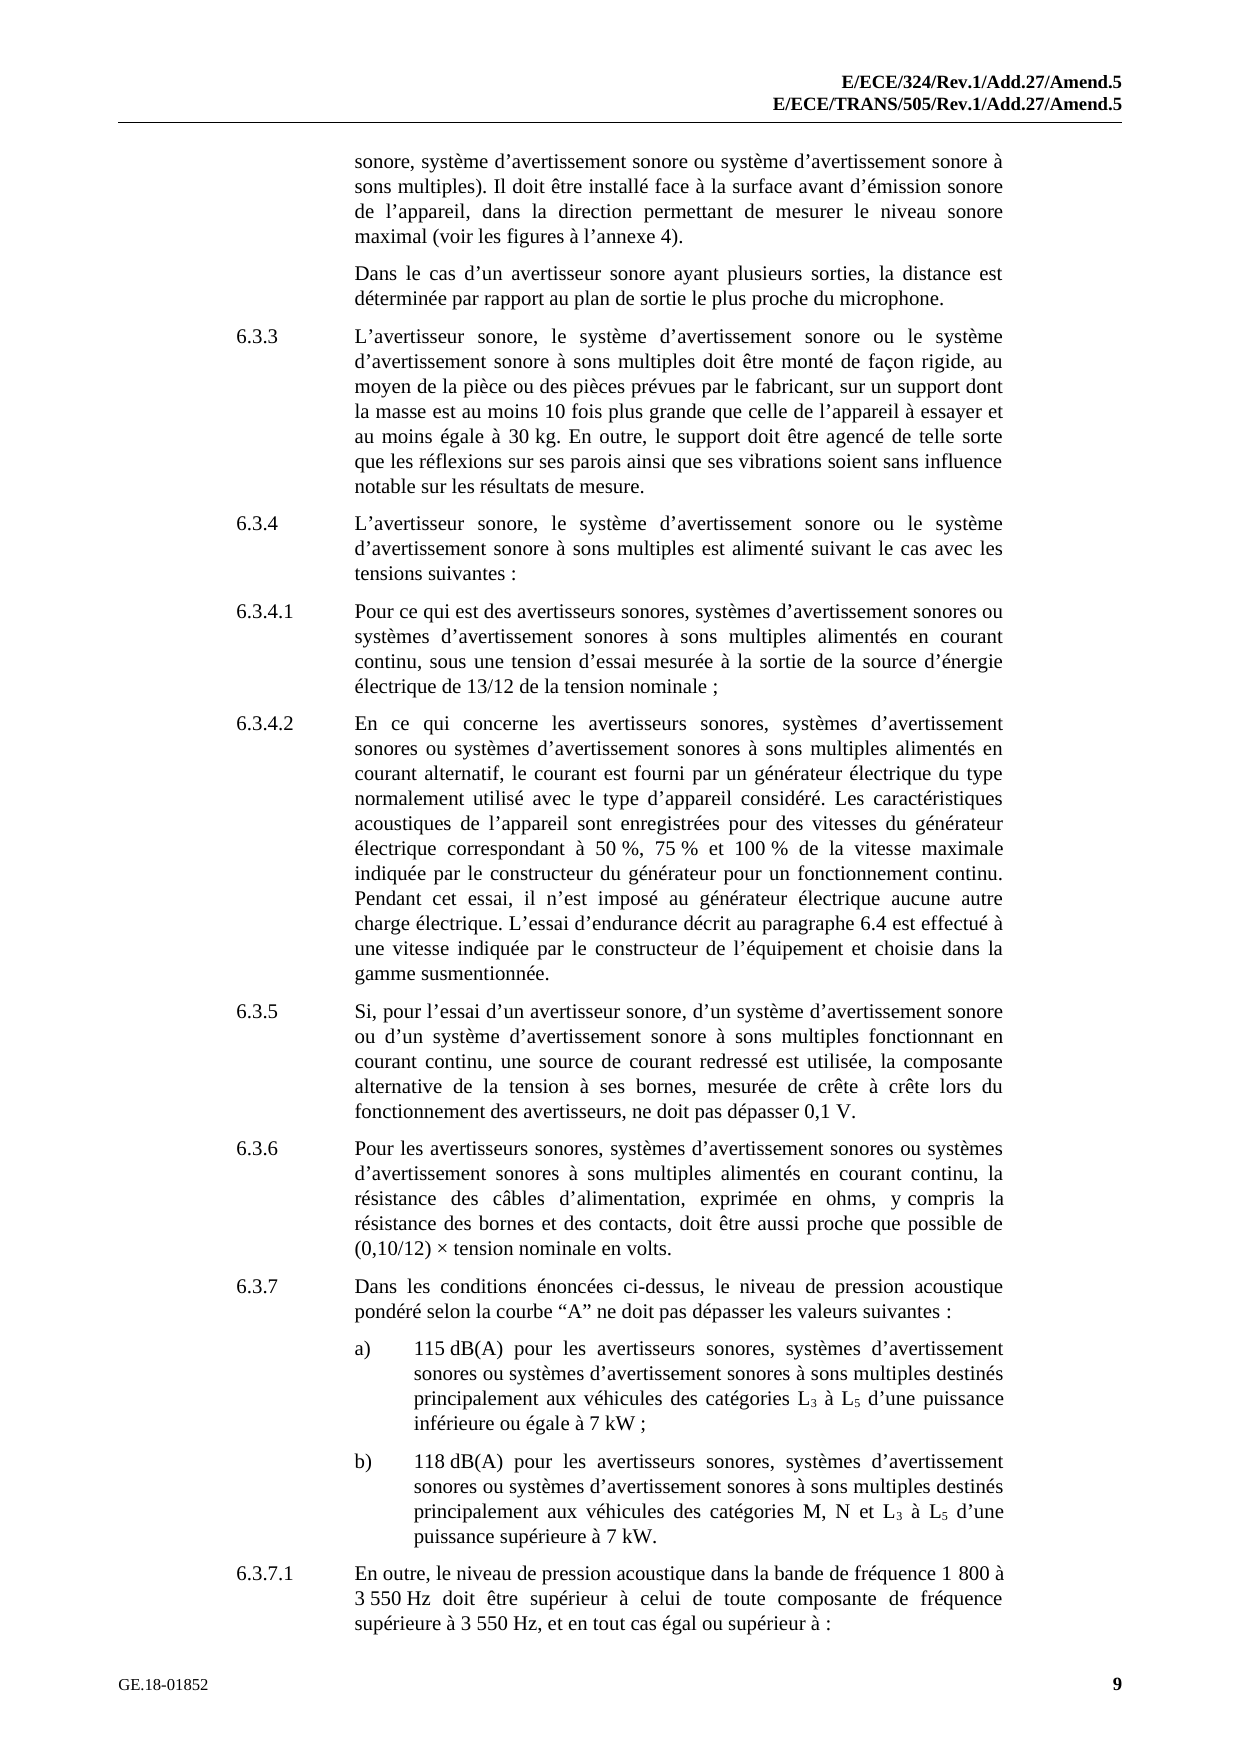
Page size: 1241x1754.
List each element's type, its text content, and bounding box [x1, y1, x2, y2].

text 6.3.6 Pour les avertisseurs sonores, systèmes d’avertissement sonores ou systèmes d’avertissement sonores à sons multiples alimentés en courant continu, la résistance des câbles d’alimentation, exprimée en ohms, y compris la résistance des bornes et des contacts, doit être aussi proche que possible de (0,10/12) × tension nominale en volts. [236, 1135, 1004, 1260]
text 6.3.4 L’avertisseur sonore, le système d’avertissement sonore ou le système d’avertissement sonore à sons multiples est alimenté suivant le cas avec les tensions suivantes : [236, 510, 1004, 585]
text 6.3.3 L’avertisseur sonore, le système d’avertissement sonore ou le système d’avertissement sonore à sons multiples doit être monté de façon rigide, au moyen de la pièce ou des pièces prévues par le fabricant, sur un support dont la masse est au moins 10 fois plus grande que celle de l’appareil à essayer et au moins égale à 30 kg. En outre, le support doit être agencé de telle sorte que les réflexions sur ses parois ainsi que ses vibrations soient sans influence notable sur les résultats de mesure. [236, 323, 1004, 498]
text Dans le cas d’un avertisseur sonore ayant plusieurs sorties, la distance est déterminée par rapport au plan de sortie le plus proche du microphone. [354, 260, 1004, 310]
text 6.3.5 Si, pour l’essai d’un avertisseur sonore, d’un système d’avertissement sonore ou d’un système d’avertissement sonore à sons multiples fonctionnant en courant continu, une source de courant redressé est utilisée, la composante alternative de la tension à ses bornes, mesurée de crête à crête lors du fonctionnement des avertisseurs, ne doit pas dépasser 0,1 V. [236, 998, 1004, 1123]
text 6.3.4.2 En ce qui concerne les avertisseurs sonores, systèmes d’avertissement sonores ou systèmes d’avertissement sonores à sons multiples alimentés en courant alternatif, le courant est fourni par un générateur électrique du type normalement utilisé avec le type d’appareil considéré. Les caractéristiques acoustiques de l’appareil sont enregistrées pour des vitesses du générateur électrique correspondant à 50 %, 75 % et 100 % de la vitesse maximale indiquée par le constructeur du générateur pour un fonctionnement continu. Pendant cet essai, il n’est imposé au générateur électrique aucune autre charge électrique. L’essai d’endurance décrit au paragraphe 6.4 est effectué à une vitesse indiquée par le constructeur de l’équipement et choisie dans la gamme susmentionnée. [236, 710, 1004, 985]
text 6.3.4.1 Pour ce qui est des avertisseurs sonores, systèmes d’avertissement sonores ou systèmes d’avertissement sonores à sons multiples alimentés en courant continu, sous une tension d’essai mesurée à la sortie de la source d’énergie électrique de 13/12 de la tension nominale ; [236, 598, 1004, 698]
text a) 115 dB(A) pour les avertisseurs sonores, systèmes d’avertissement sonores ou systèmes d’avertissement sonores à sons multiples destinés principalement aux véhicules des catégories L3 à L5 d’une puissance inférieure ou égale à 7 kW ; [354, 1335, 1004, 1435]
text 6.3.7 Dans les conditions énoncées ci-dessus, le niveau de pression acoustique pondéré selon la courbe “A” ne doit pas dépasser les valeurs suivantes : [236, 1273, 1004, 1323]
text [354, 148, 1004, 248]
text 6.3.7.1 En outre, le niveau de pression acoustique dans la bande de fréquence 1 800 à 3 550 Hz doit être supérieur à celui de toute composante de fréquence supérieure à 3 550 Hz, et en tout cas égal ou supérieur à : [236, 1560, 1004, 1635]
text b) 118 dB(A) pour les avertisseurs sonores, systèmes d’avertissement sonores ou systèmes d’avertissement sonores à sons multiples destinés principalement aux véhicules des catégories M, N et L3 à L5 d’une puissance supérieure à 7 kW. [354, 1448, 1004, 1548]
